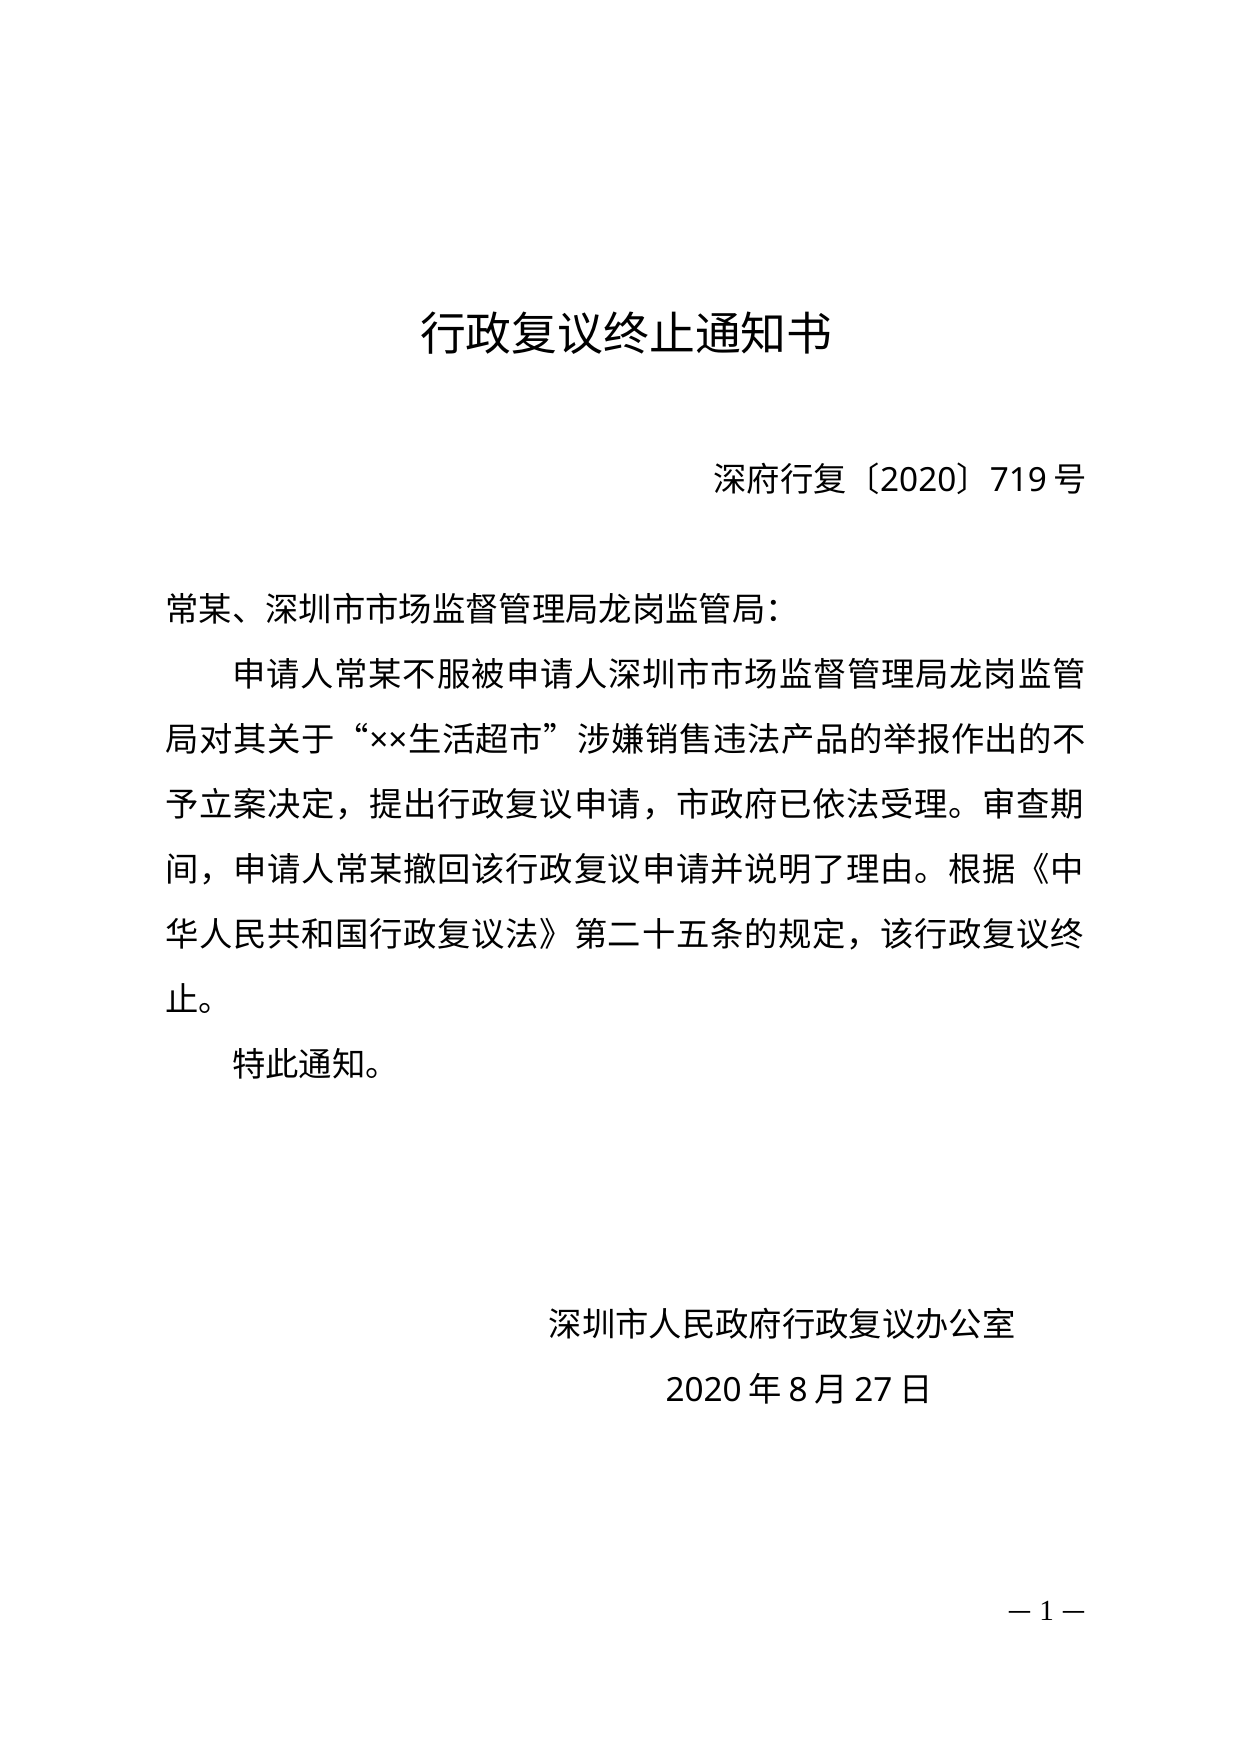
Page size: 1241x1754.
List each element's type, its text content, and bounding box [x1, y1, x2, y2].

text 2020年8月27日 [165, 1354, 1087, 1419]
text 行政复议终止通知书 [165, 282, 1087, 379]
text 深府行复〔2020〕719号 [165, 444, 1087, 509]
text 深圳市人民政府行政复议办公室 [165, 1289, 1087, 1354]
text 特此通知。 [165, 1029, 1087, 1094]
text 申请人常某不服被申请人深圳市市场监督管理局龙岗监管局对其关于“××生活超市”涉嫌销售违法产品的举报作出的不予立案决定，提出行政复议申请，市政府已依法受理。审查期间，申请人常某撤回该行政复议申请并说明了理由。根据《中华人民共和国行政复议法》第二十五条的规定，该行政复议终止。 [165, 639, 1087, 1029]
text 常某、深圳市市场监督管理局龙岗监管局： [165, 574, 1087, 639]
